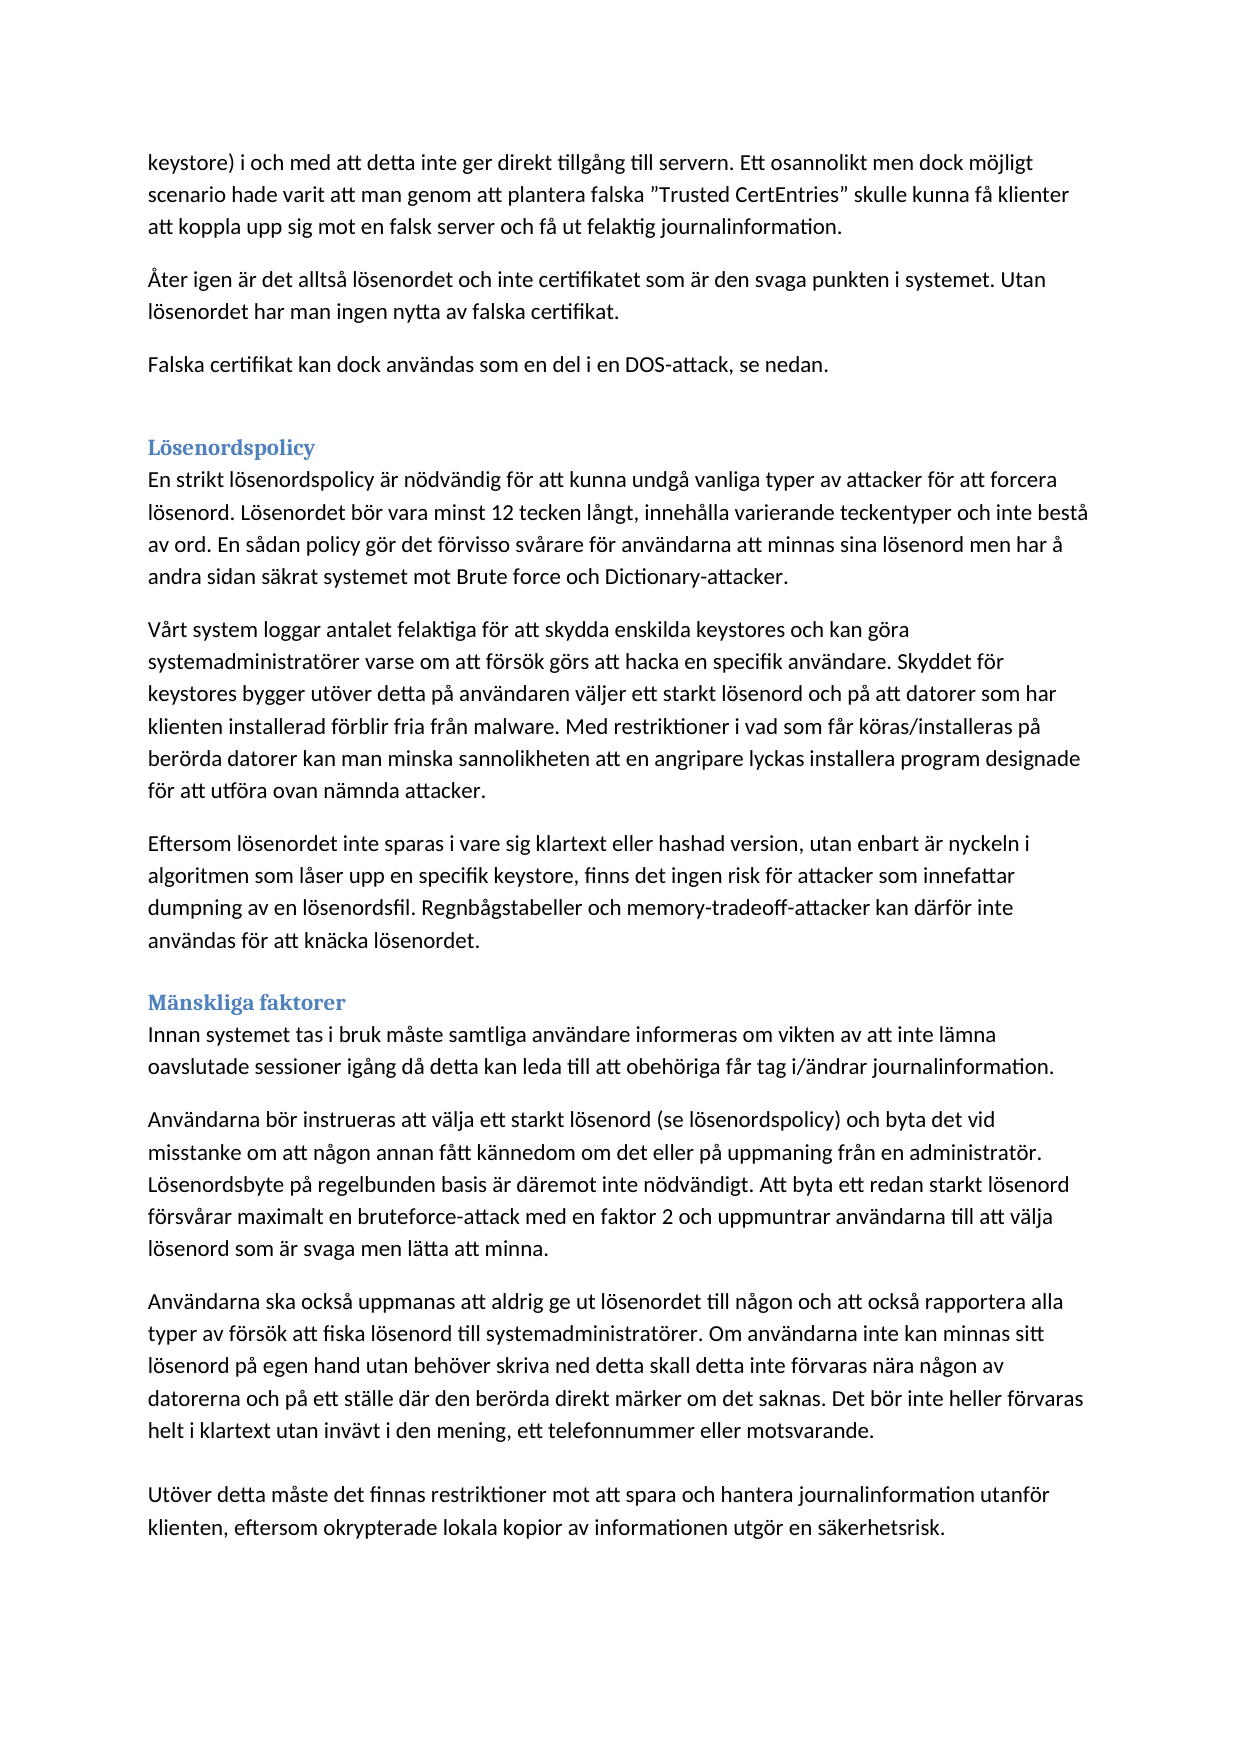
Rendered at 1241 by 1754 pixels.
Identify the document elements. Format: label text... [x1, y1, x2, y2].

text Åter igen är det alltså lösenordet och inte certifikatet som är den svaga punkten i systemet. Utan lösenordet har man ingen nytta av falska certifikat. [148, 265, 1093, 325]
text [148, 148, 1093, 240]
text Lösenordspolicy En strikt lösenordspolicy är nödvändig för att kunna undgå vanliga typer av attacker för att forcera lösenord. Lösenordet bör vara minst 12 tecken långt, innehålla varierande teckentyper och inte bestå av ord. En sådan policy gör det förvisso svårare för användarna att minnas sina lösenord men har å andra sidan säkrat systemet mot Brute force och Dictionary-attacker. [148, 403, 1093, 590]
text Eftersom lösenordet inte sparas i vare sig klartext eller hashad version, utan enbart är nyckeln i algoritmen som låser upp en specifik keystore, finns det ingen risk för attacker som innefattar dumpning av en lösenordsfil. Regnbågstabeller och memory-tradeoff-attacker kan därför inte användas för att knäcka lösenordet. Mänskliga faktorer Innan systemet tas i bruk måste samtliga användare informeras om vikten av att inte lämna oavslutade sessioner igång då detta kan leda till att obehöriga får tag i/ändrar journalinformation. [148, 829, 1093, 1081]
text Användarna ska också uppmanas att aldrig ge ut lösenordet till någon och att också rapportera alla typer av försök att fiska lösenord till systemadministratörer. Om användarna inte kan minnas sitt lösenord på egen hand utan behöver skriva ned detta skall detta inte förvaras nära någon av datorerna och på ett ställe där den berörda direkt märker om det saknas. Det bör inte heller förvaras helt i klartext utan invävt i den mening, ett telefonnummer eller motsvarande. Utöver detta måste det finnas restriktioner mot att spara och hantera journalinformation utanför klienten, eftersom okrypterade lokala kopior av informationen utgör en säkerhetsrisk. [148, 1287, 1093, 1541]
text Användarna bör instrueras att välja ett starkt lösenord (se lösenordspolicy) och byta det vid misstanke om att någon annan fått kännedom om det eller på uppmaning från en administratör. Lösenordsbyte på regelbunden basis är däremot inte nödvändigt. Att byta ett redan starkt lösenord försvårar maximalt en bruteforce-attack med en faktor 2 och uppmuntrar användarna till att välja lösenord som är svaga men lätta att minna. [148, 1106, 1093, 1262]
text Falska certifikat kan dock användas som en del i en DOS-attack, se nedan. [148, 350, 1093, 378]
text Vårt system loggar antalet felaktiga för att skydda enskilda keystores och kan göra systemadministratörer varse om att försök görs att hacka en specifik användare. Skyddet för keystores bygger utöver detta på användaren väljer ett starkt lösenord och på att datorer som har klienten installerad förblir fria från malware. Med restriktioner i vad som får köras/installeras på berörda datorer kan man minska sannolikheten att en angripare lyckas installera program designade för att utföra ovan nämnda attacker. [148, 615, 1093, 804]
